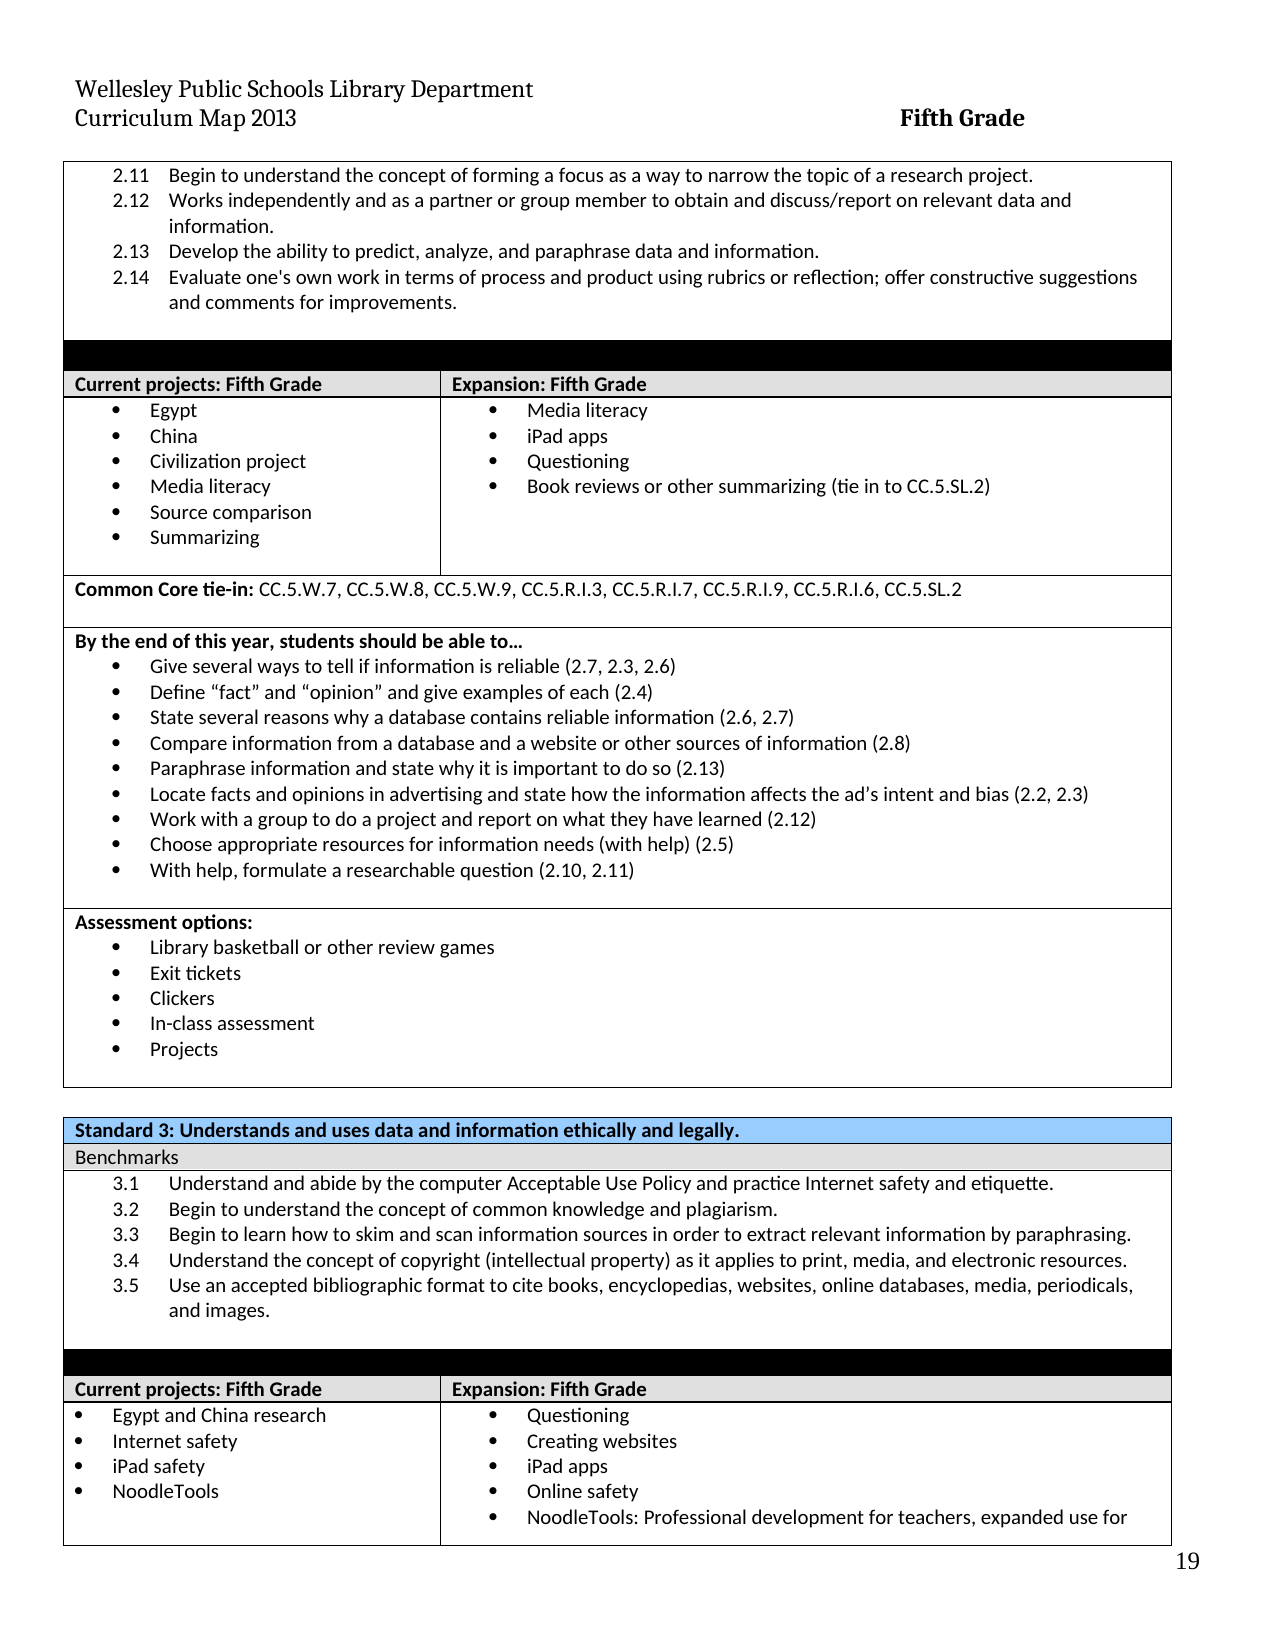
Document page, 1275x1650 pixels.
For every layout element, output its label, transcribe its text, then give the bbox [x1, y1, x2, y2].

table_cell Media literacy iPad apps Questioning Book reviews or other summarizing (tie in to CC.5.SL.2) [441, 398, 1171, 575]
table_cell Expansion: Fifth Grade [441, 371, 1171, 396]
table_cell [441, 1403, 1171, 1545]
table_cell Expansion: Fifth Grade [441, 1376, 1171, 1401]
table_cell By the end of this year, students should be able to… Give several ways to tell if information is reliable (2.7, 2.3, 2.6) Define “fact” and “opinion” and give examples of each (2.4) State several reasons why a database contains reliable information (2.6, 2.7) Compare information from a database and a website or other sources of information (2.8) Paraphrase information and state why it is important to do so (2.13) Locate facts and opinions in advertising and state how the information affects the ad’s intent and bias (2.2, 2.3) Work with a group to do a project and report on what they have learned (2.12) Choose appropriate resources for information needs (with help) (2.5) With help, formulate a researchable question (2.10, 2.11) [64, 628, 1171, 908]
table_cell [64, 341, 1171, 370]
table_cell Assessment options: Library basketball or other review games Exit tickets Clickers In-class assessment Projects [64, 909, 1171, 1087]
table_header Standard 3: Understands and uses data and information ethically and legally. [64, 1118, 1171, 1143]
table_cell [64, 162, 1171, 340]
table_cell Understand and abide by the computer Acceptable Use Policy and practice Internet safety and etiquette. Begin to understand the concept of common knowledge and plagiarism. Begin to learn how to skim and scan information sources in order to extract relevant information by paraphrasing. Understand the concept of copyright (intellectual property) as it applies to print, media, and electronic resources. Use an accepted bibliographic format to cite books, encyclopedias, websites, online databases, media, periodicals, and images. [64, 1171, 1171, 1348]
table_cell [64, 1350, 1171, 1375]
table_cell Current projects: Fifth Grade [64, 371, 440, 396]
table_cell Common Core tie-in: CC.5.W.7, CC.5.W.8, CC.5.W.9, CC.5.R.I.3, CC.5.R.I.7, CC.5.R.I.9, CC.5.R.I.6, CC.5.SL.2 [64, 576, 1171, 627]
table_cell Benchmarks [64, 1144, 1171, 1169]
table_cell Egypt China Civilization project Media literacy Source comparison Summarizing [64, 398, 440, 575]
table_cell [64, 1403, 440, 1545]
table_cell Current projects: Fifth Grade [64, 1376, 440, 1401]
